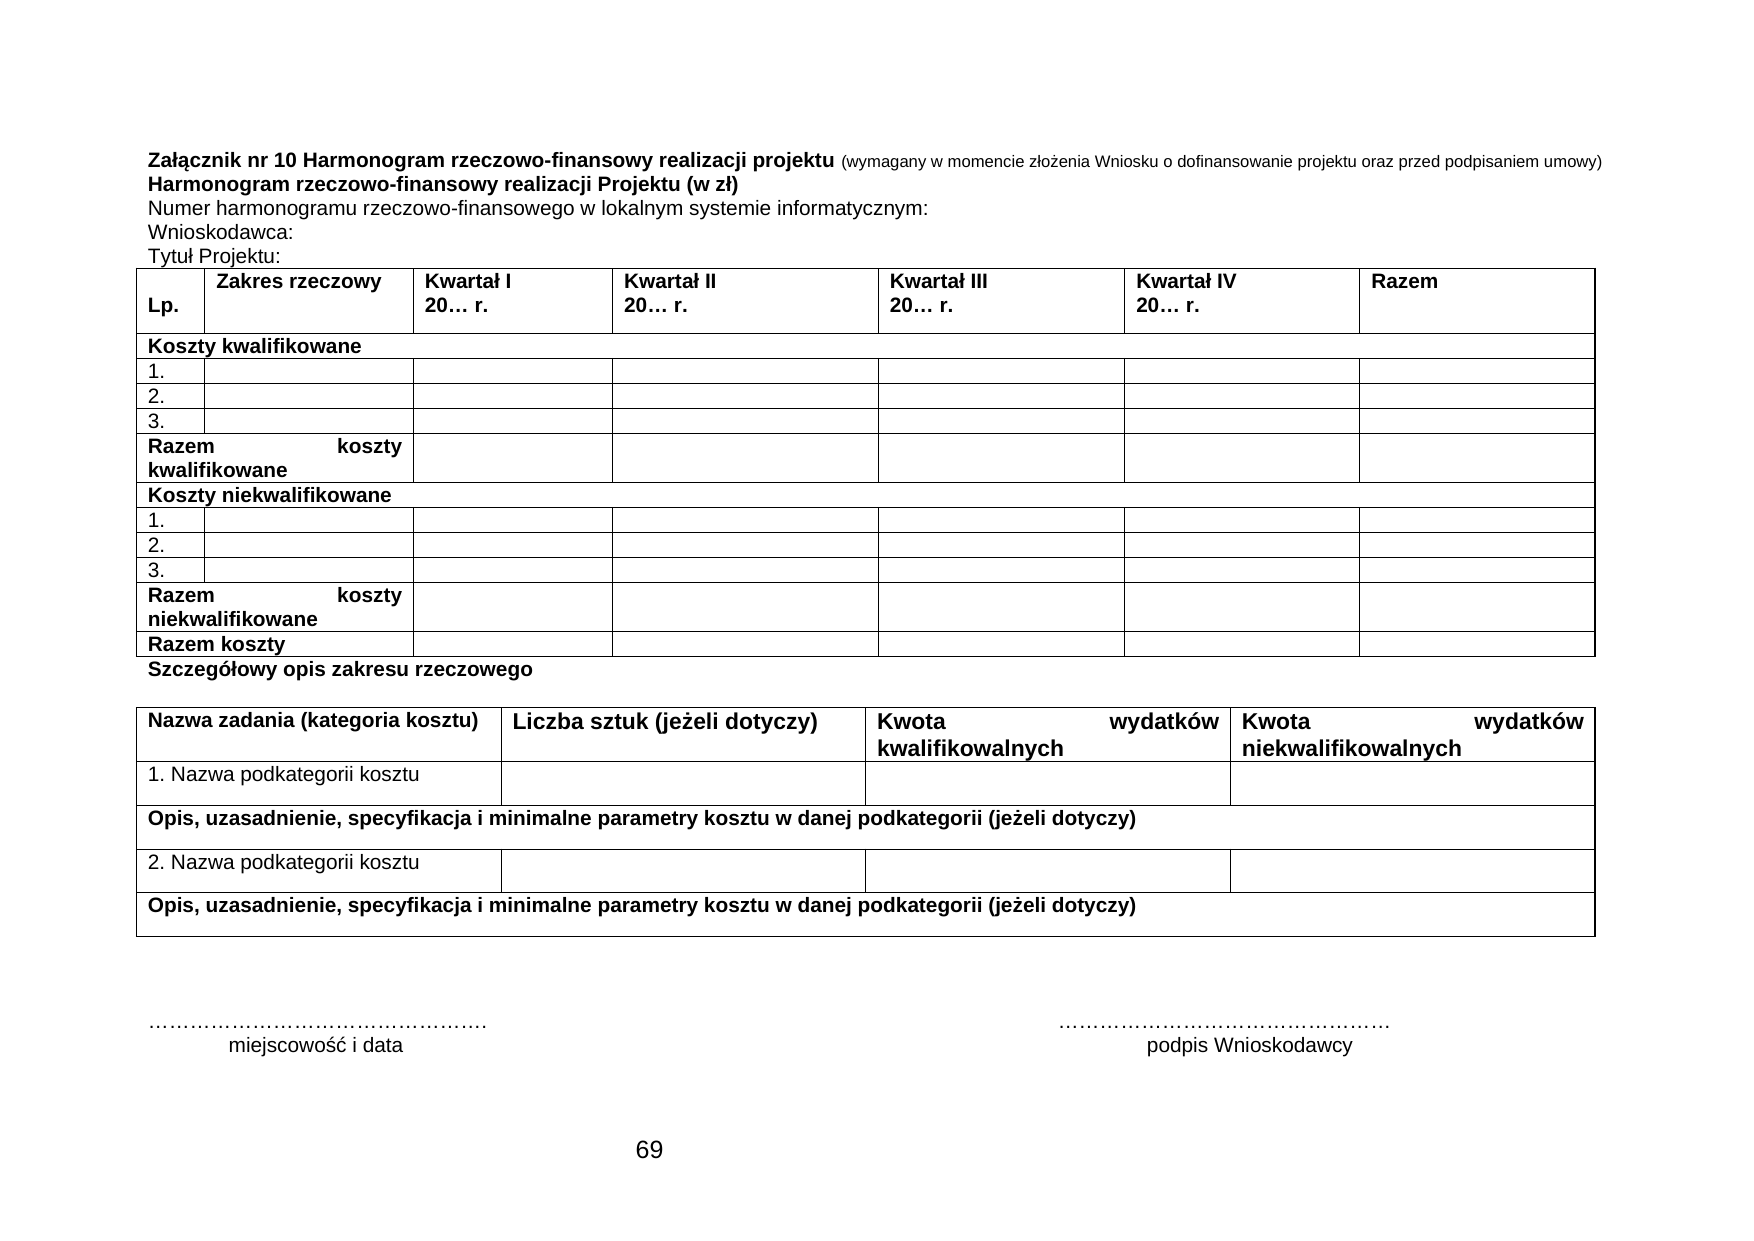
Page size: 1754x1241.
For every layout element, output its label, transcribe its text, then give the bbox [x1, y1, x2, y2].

table_cell [613, 359, 878, 383]
table_cell [613, 409, 878, 433]
table_cell [1125, 409, 1359, 433]
table_cell Opis, uzasadnienie, specyfikacja i minimalne parametry kosztu w danej podkategorii (jeżeli dotyczy) [137, 806, 1594, 848]
table_cell 1. [137, 359, 204, 383]
table_cell [205, 508, 413, 532]
text …………………………………………. ………………………………………… [148, 1009, 1606, 1033]
table_header Liczba sztuk (jeżeli dotyczy) [502, 708, 865, 761]
table_cell [1125, 359, 1359, 383]
table_cell 3. [137, 409, 204, 433]
table_cell [1125, 583, 1359, 631]
table_cell [414, 632, 612, 656]
table_cell [613, 434, 878, 482]
table_cell [502, 850, 865, 892]
table_cell [1360, 384, 1594, 408]
table_cell [879, 384, 1124, 408]
text Tytuł Projektu: [148, 243, 1606, 267]
table_cell [1360, 558, 1594, 582]
table_cell [866, 850, 1230, 892]
table_cell [414, 384, 612, 408]
table_cell [1125, 632, 1359, 656]
table_cell [1360, 632, 1594, 656]
table_cell Razem koszty kwalifikowane [137, 434, 413, 482]
table_cell 3. [137, 558, 204, 582]
table_cell [879, 558, 1124, 582]
table_cell [1231, 762, 1594, 805]
table_cell [879, 583, 1124, 631]
table_cell [1125, 384, 1359, 408]
table_cell Koszty kwalifikowane [137, 334, 1594, 358]
table_cell [1360, 533, 1594, 557]
text Harmonogram rzeczowo-finansowy realizacji Projektu (w zł) [148, 172, 1606, 196]
table_cell [414, 533, 612, 557]
table_cell [205, 558, 413, 582]
table_cell [866, 762, 1230, 805]
table_cell [205, 409, 413, 433]
table_cell [879, 409, 1124, 433]
table_header Kwartał II 20… r. [613, 269, 878, 333]
table_cell [205, 359, 413, 383]
table_cell [1360, 359, 1594, 383]
table_cell [613, 558, 878, 582]
table_cell [414, 508, 612, 532]
table_cell [879, 533, 1124, 557]
table_cell [205, 384, 413, 408]
table_cell [1125, 434, 1359, 482]
table_header Kwota wydatków niekwalifikowalnych [1231, 708, 1594, 761]
table_cell [414, 558, 612, 582]
table_cell 2. Nazwa podkategorii kosztu [137, 850, 501, 892]
table_cell [1360, 409, 1594, 433]
table_cell [613, 583, 878, 631]
table_cell 1. Nazwa podkategorii kosztu [137, 762, 501, 805]
table_header Nazwa zadania (kategoria kosztu) [137, 708, 501, 761]
text miejscowość i data podpis Wnioskodawcy [148, 1033, 1606, 1057]
table_cell [1360, 583, 1594, 631]
table_cell [1360, 508, 1594, 532]
table_header Razem [1360, 269, 1594, 333]
table_cell [1125, 533, 1359, 557]
table_header Kwartał IV 20… r. [1125, 269, 1359, 333]
table_cell 2. [137, 384, 204, 408]
table_header Kwota wydatków kwalifikowalnych [866, 708, 1230, 761]
table_cell [613, 533, 878, 557]
table_header Lp. [137, 269, 204, 333]
table_header Kwartał I 20… r. [414, 269, 612, 333]
table_cell Koszty niekwalifikowane [137, 483, 1594, 507]
text Numer harmonogramu rzeczowo-finansowego w lokalnym systemie informatycznym: [148, 196, 1606, 219]
table_header Zakres rzeczowy [205, 269, 413, 333]
table_cell [613, 384, 878, 408]
text Szczegółowy opis zakresu rzeczowego [148, 657, 1606, 681]
table_cell [879, 632, 1124, 656]
table_cell [613, 632, 878, 656]
text Wnioskodawca: [148, 219, 1606, 243]
table_cell [414, 434, 612, 482]
table_cell [414, 409, 612, 433]
table_cell [414, 583, 612, 631]
table_cell Opis, uzasadnienie, specyfikacja i minimalne parametry kosztu w danej podkategorii (jeżeli dotyczy) [137, 893, 1594, 936]
table_cell [613, 508, 878, 532]
table_cell 1. [137, 508, 204, 532]
table_cell [1360, 434, 1594, 482]
table_cell [1125, 558, 1359, 582]
table_cell [879, 434, 1124, 482]
table_cell 2. [137, 533, 204, 557]
table_header Kwartał III 20… r. [879, 269, 1124, 333]
text Załącznik nr 10 Harmonogram rzeczowo-finansowy realizacji projektu (wymagany w momencie złożenia Wniosku o dofinansowanie projektu oraz przed podpisaniem umowy) [148, 148, 1606, 172]
table_cell [414, 359, 612, 383]
table_cell [879, 508, 1124, 532]
table_cell [205, 533, 413, 557]
table_cell [879, 359, 1124, 383]
table_cell [502, 762, 865, 805]
table_cell Razem koszty niekwalifikowane [137, 583, 413, 631]
table_cell Razem koszty [137, 632, 413, 656]
table_cell [1125, 508, 1359, 532]
table_cell [1231, 850, 1594, 892]
